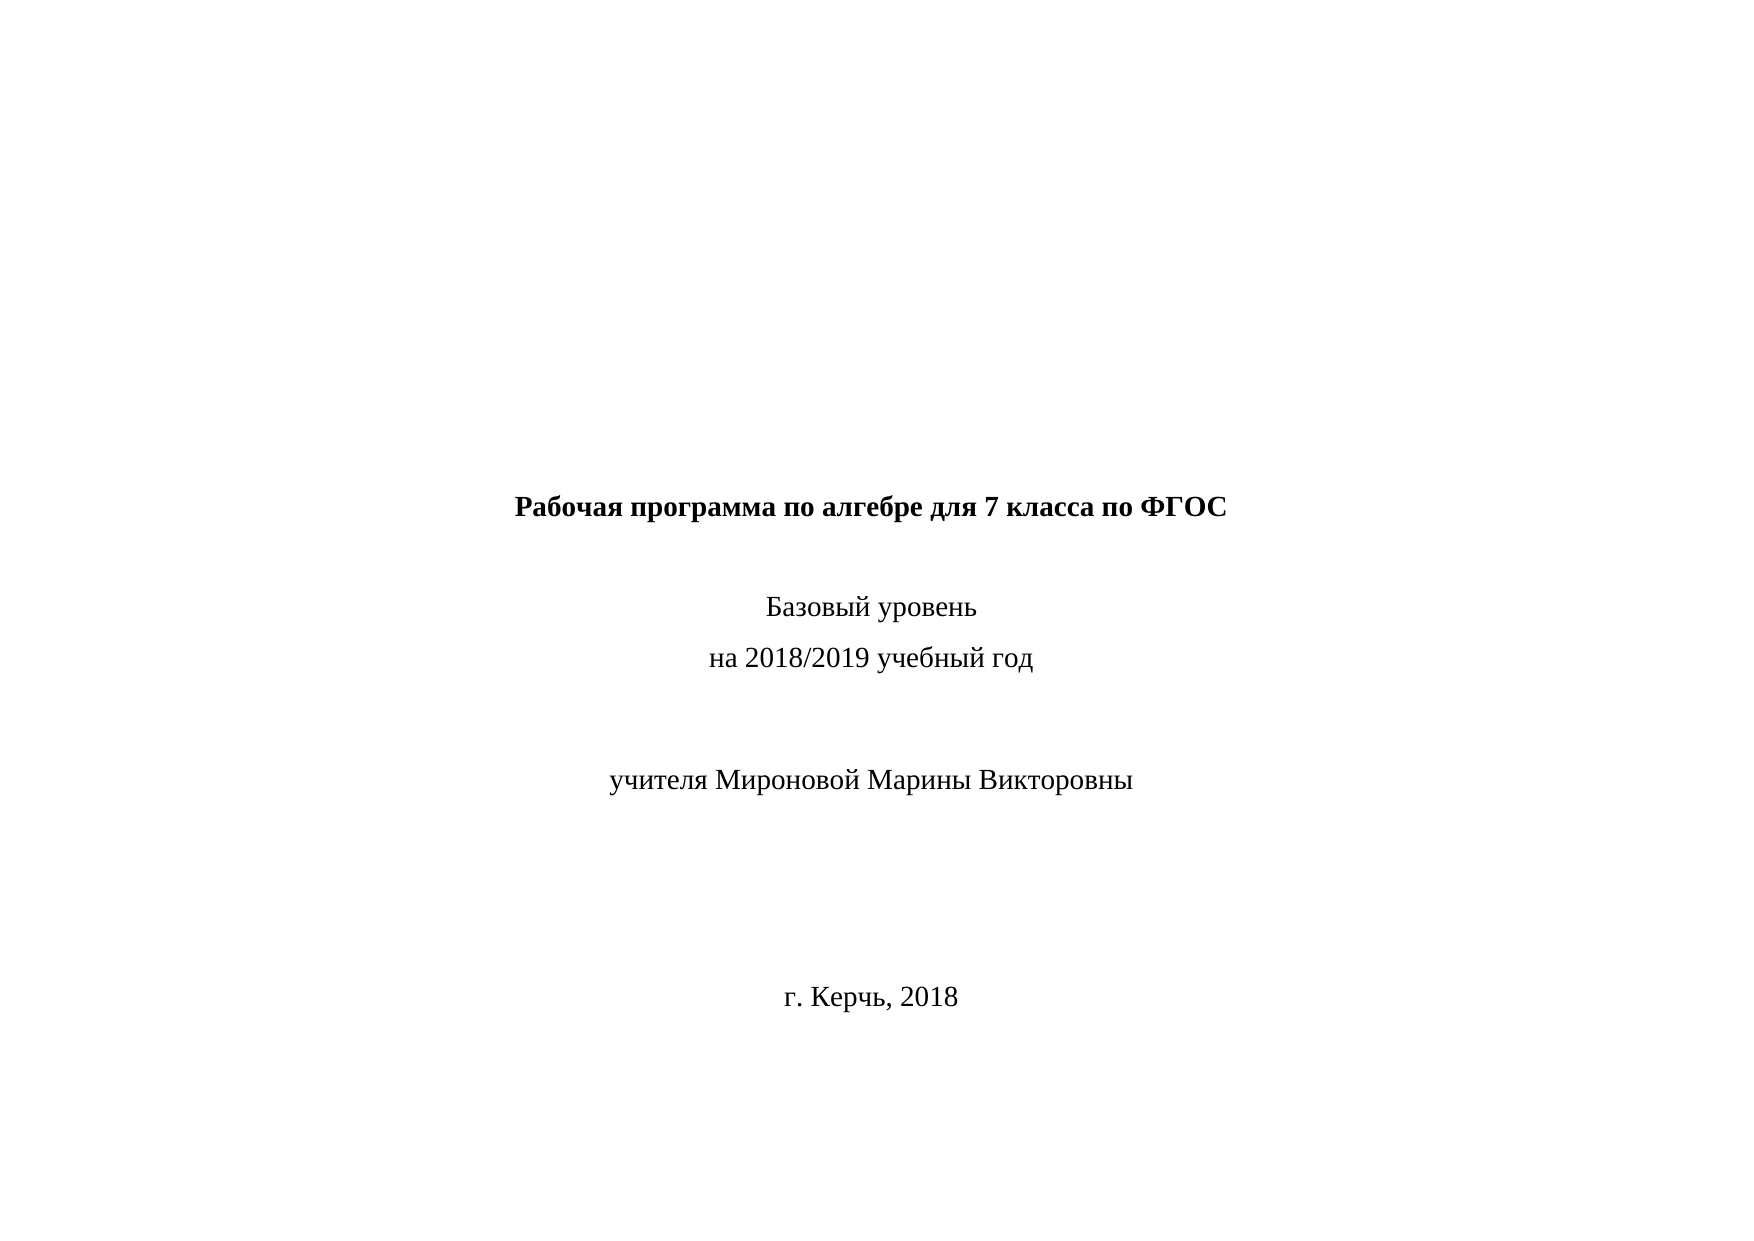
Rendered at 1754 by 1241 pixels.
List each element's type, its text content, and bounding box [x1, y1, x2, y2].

text Рабочая программа по алгебре для 7 класса по ФГОС [118, 489, 1624, 522]
text на 2018/2019 учебный год [118, 640, 1624, 673]
text Базовый уровень [118, 589, 1624, 623]
text г. Керчь, 2018 [118, 979, 1624, 1013]
text учителя Мироновой Марины Викторовны [118, 762, 1624, 796]
